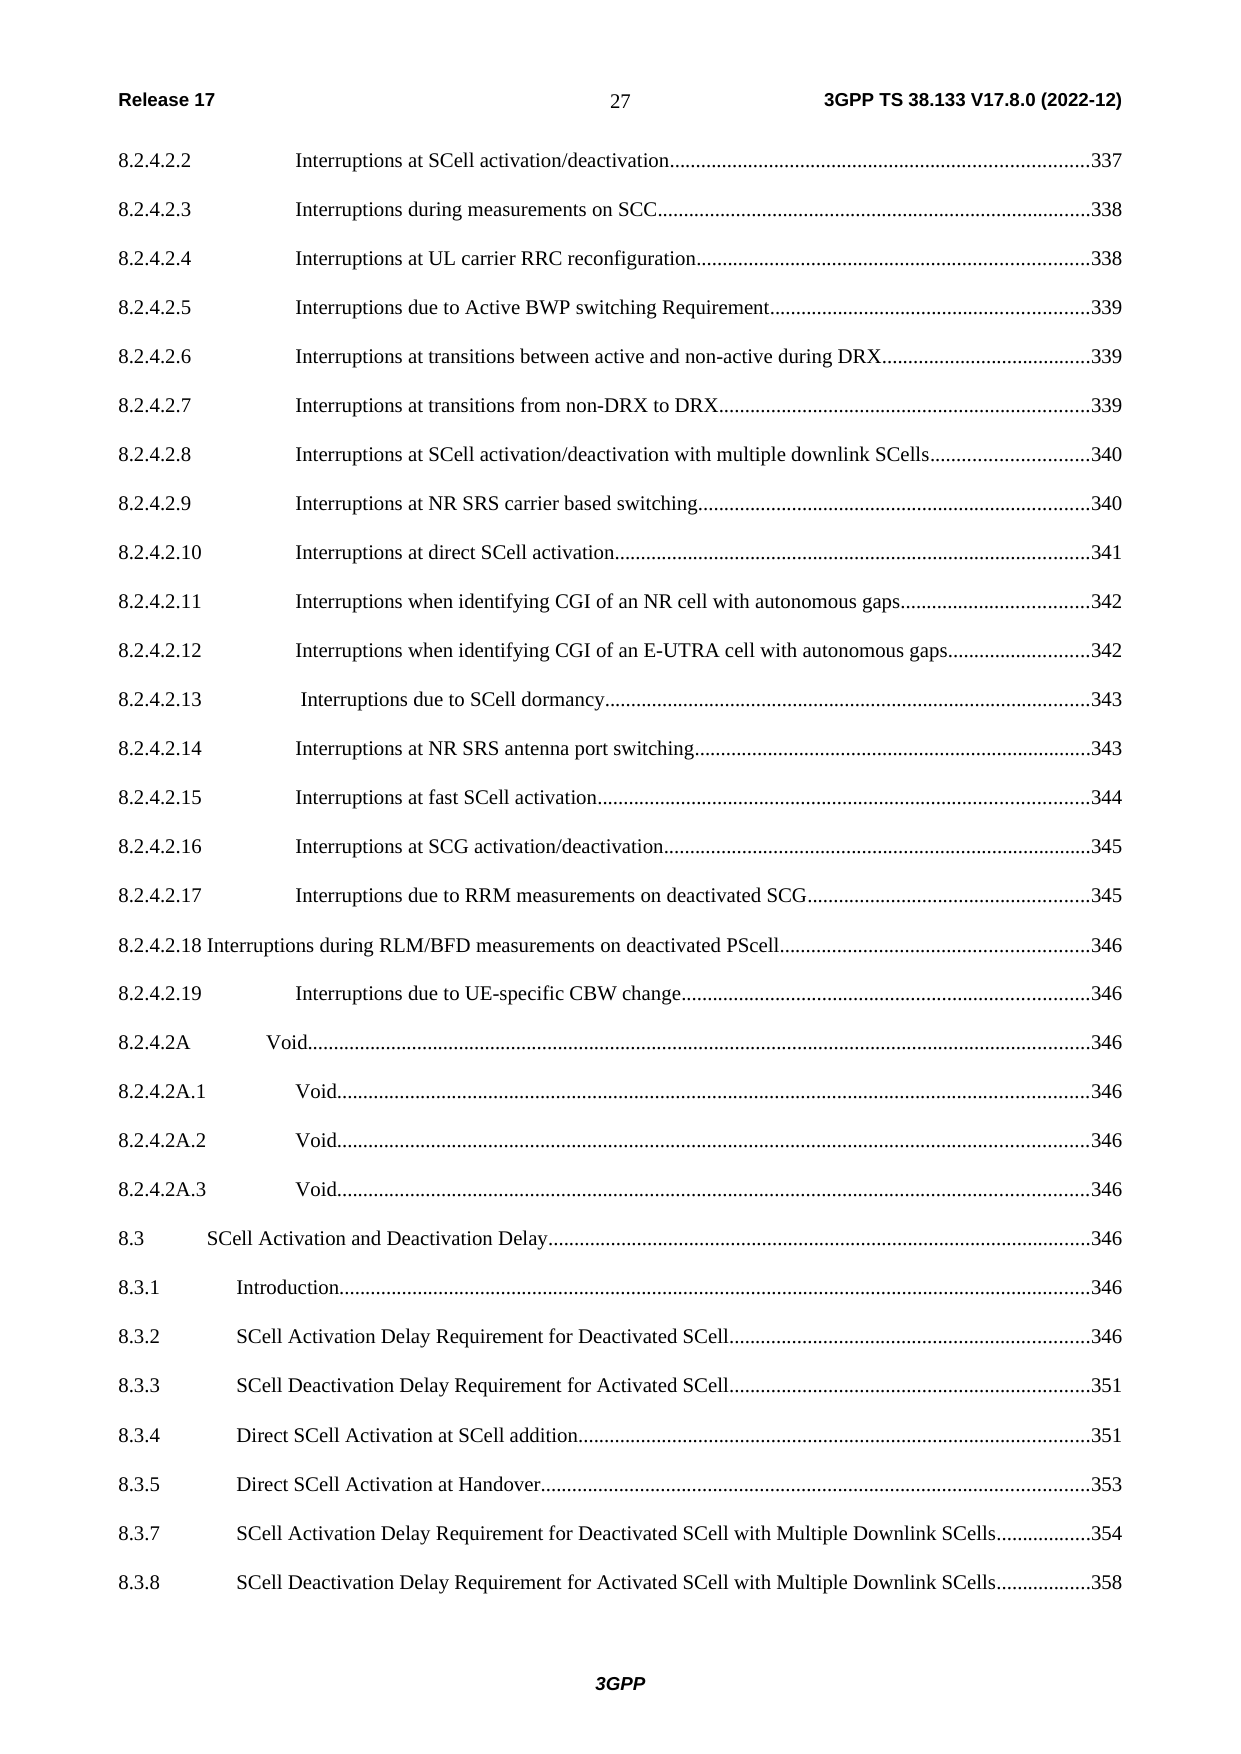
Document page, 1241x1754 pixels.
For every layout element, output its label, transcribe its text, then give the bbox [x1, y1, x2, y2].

text 8.3.5 Direct SCell Activation at Handover 353 [118, 1472, 1122, 1496]
text 8.3.4 Direct SCell Activation at SCell addition 351 [118, 1422, 1122, 1447]
text 8.2.4.2.13 Interruptions due to SCell dormancy 343 [118, 687, 1122, 711]
text 8.3 SCell Activation and Deactivation Delay 346 [118, 1226, 1078, 1250]
text 8.2.4.2A.3 Void 346 [118, 1177, 1122, 1201]
text 8.2.4.2.14 Interruptions at NR SRS antenna port switching 343 [118, 736, 1122, 760]
text 8.3.1 Introduction 346 [118, 1275, 1122, 1299]
text 8.3.8 SCell Deactivation Delay Requirement for Activated SCell with Multiple Downlink SCells 358 [118, 1570, 1122, 1594]
text 8.2.4.2.16 Interruptions at SCG activation/deactivation 345 [118, 834, 1122, 858]
text 8.2.4.2A.1 Void 346 [118, 1079, 1122, 1103]
text 8.2.4.2.12 Interruptions when identifying CGI of an E-UTRA cell with autonomous gaps 342 [118, 638, 1122, 662]
text 8.2.4.2.5 Interruptions due to Active BWP switching Requirement 339 [118, 295, 1122, 319]
text 8.2.4.2.2 Interruptions at SCell activation/deactivation 337 [118, 147, 1122, 172]
text 8.2.4.2.9 Interruptions at NR SRS carrier based switching 340 [118, 491, 1122, 515]
text 8.2.4.2A.2 Void 346 [118, 1128, 1122, 1152]
text 8.2.4.2.4 Interruptions at UL carrier RRC reconfiguration 338 [118, 246, 1122, 270]
text 8.2.4.2.11 Interruptions when identifying CGI of an NR cell with autonomous gaps 342 [118, 589, 1122, 613]
text 8.2.4.2.15 Interruptions at fast SCell activation 344 [118, 785, 1122, 809]
text 8.2.4.2.6 Interruptions at transitions between active and non-active during DRX 339 [118, 344, 1122, 368]
text 8.2.4.2A Void 346 [118, 1030, 1122, 1054]
text 8.2.4.2.3 Interruptions during measurements on SCC 338 [118, 197, 1122, 221]
text 8.3.7 SCell Activation Delay Requirement for Deactivated SCell with Multiple Downlink SCells 354 [118, 1521, 1122, 1545]
text 8.2.4.2.19 Interruptions due to UE-specific CBW change 346 [118, 981, 1122, 1005]
text 8.2.4.2.18 Interruptions during RLM/BFD measurements on deactivated PScell 346 [118, 932, 1122, 957]
text 8.3.2 SCell Activation Delay Requirement for Deactivated SCell 346 [118, 1324, 1122, 1348]
text 8.3.3 SCell Deactivation Delay Requirement for Activated SCell 351 [118, 1373, 1122, 1397]
text 8.2.4.2.17 Interruptions due to RRM measurements on deactivated SCG 345 [118, 883, 1122, 907]
text 8.2.4.2.10 Interruptions at direct SCell activation 341 [118, 540, 1122, 564]
text 8.2.4.2.8 Interruptions at SCell activation/deactivation with multiple downlink SCells 340 [118, 442, 1122, 466]
text 8.2.4.2.7 Interruptions at transitions from non-DRX to DRX 339 [118, 393, 1122, 417]
